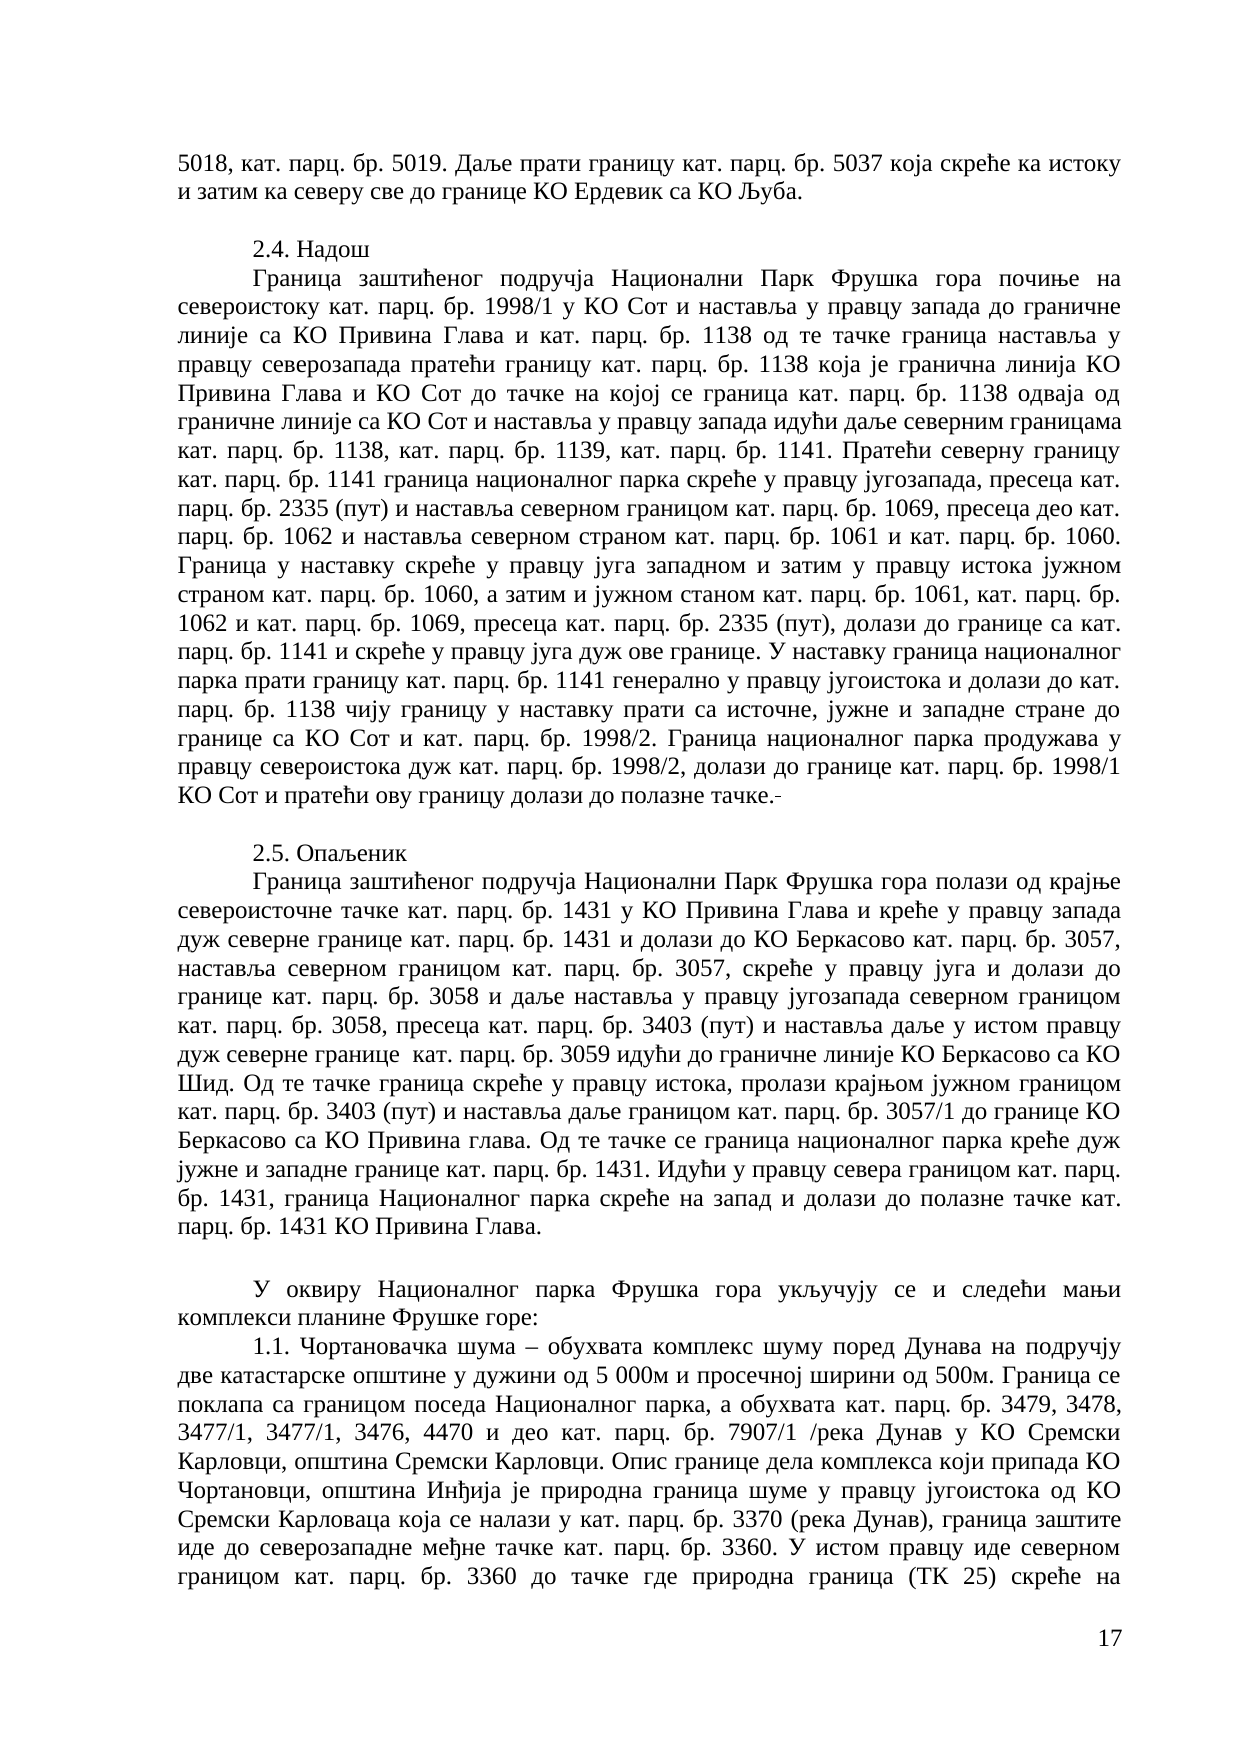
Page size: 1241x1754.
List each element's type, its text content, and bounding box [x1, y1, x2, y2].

text У оквиру Националног парка Фрушка гора укључују се и следећи мањи комплекси планине Фрушке горе: [177, 1274, 1122, 1331]
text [177, 148, 1122, 205]
text 2.4. Надош [177, 234, 1122, 263]
text Граница заштићеног подручја Национални Парк Фрушка гора полази од крајње североисточне тачке кат. парц. бр. 1431 у КО Привина Глава и креће у правцу запада дуж северне границе кат. парц. бр. 1431 и долази до КО Беркасово кат. парц. бр. 3057, наставља северном границом кат. парц. бр. 3057, скреће у правцу југа и долази до границе кат. парц. бр. 3058 и даље наставља у правцу југозапада северном границом кат. парц. бр. 3058, пресеца кат. парц. бр. 3403 (пут) и наставља даље у истом правцу дуж северне границе кат. парц. бр. 3059 идући до граничне линије КО Беркасово са КО Шид. Од те тачке граница скреће у правцу истока, пролази крајњом јужном границом кат. парц. бр. 3403 (пут) и наставља даље границом кат. парц. бр. 3057/1 до границе КО Беркасово са КО Привина глава. Од те тачке се граница националног парка креће дуж јужне и западне границе кат. парц. бр. 1431. Идући у правцу севера границом кат. парц. бр. 1431, граница Националног парка скреће на запад и долази до полазне тачке кат. парц. бр. 1431 КО Привина Глава. [177, 866, 1122, 1240]
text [177, 1331, 1122, 1590]
text Граница заштићеног подручја Национални Парк Фрушка гора почиње на североистоку кат. парц. бр. 1998/1 у КО Сот и наставља у правцу запада до граничне линије са КО Привина Глава и кат. парц. бр. 1138 од те тачке граница наставља у правцу северозапада пратећи границу кат. парц. бр. 1138 која је гранична линија КО Привина Глава и КО Сот до тачке на којој се граница кат. парц. бр. 1138 одваја од граничне линије са КО Сот и наставља у правцу запада идући даље северним границама кат. парц. бр. 1138, кат. парц. бр. 1139, кат. парц. бр. 1141. Пратећи северну границу кат. парц. бр. 1141 граница националног парка скреће у правцу југозапада, пресеца кат. парц. бр. 2335 (пут) и наставља северном границом кат. парц. бр. 1069, пресеца део кат. парц. бр. 1062 и наставља северном страном кат. парц. бр. 1061 и кат. парц. бр. 1060. Граница у наставку скреће у правцу југа западном и затим у правцу истока јужном страном кат. парц. бр. 1060, а затим и јужном станом кат. парц. бр. 1061, кат. парц. бр. 1062 и кат. парц. бр. 1069, пресеца кат. парц. бр. 2335 (пут), долази до границе са кат. парц. бр. 1141 и скреће у правцу југа дуж ове границе. У наставку граница националног парка прати границу кат. парц. бр. 1141 генерално у правцу југоистока и долази до кат. парц. бр. 1138 чију границу у наставку прати са источне, јужне и западне стране до границе са КО Сот и кат. парц. бр. 1998/2. Граница националног парка продужава у правцу североистока дуж кат. парц. бр. 1998/2, долази до границе кат. парц. бр. 1998/1 КО Сот и пратећи ову границу долази до полазне тачке. [177, 263, 1122, 809]
text 2.5. Опаљеник [177, 838, 1122, 866]
